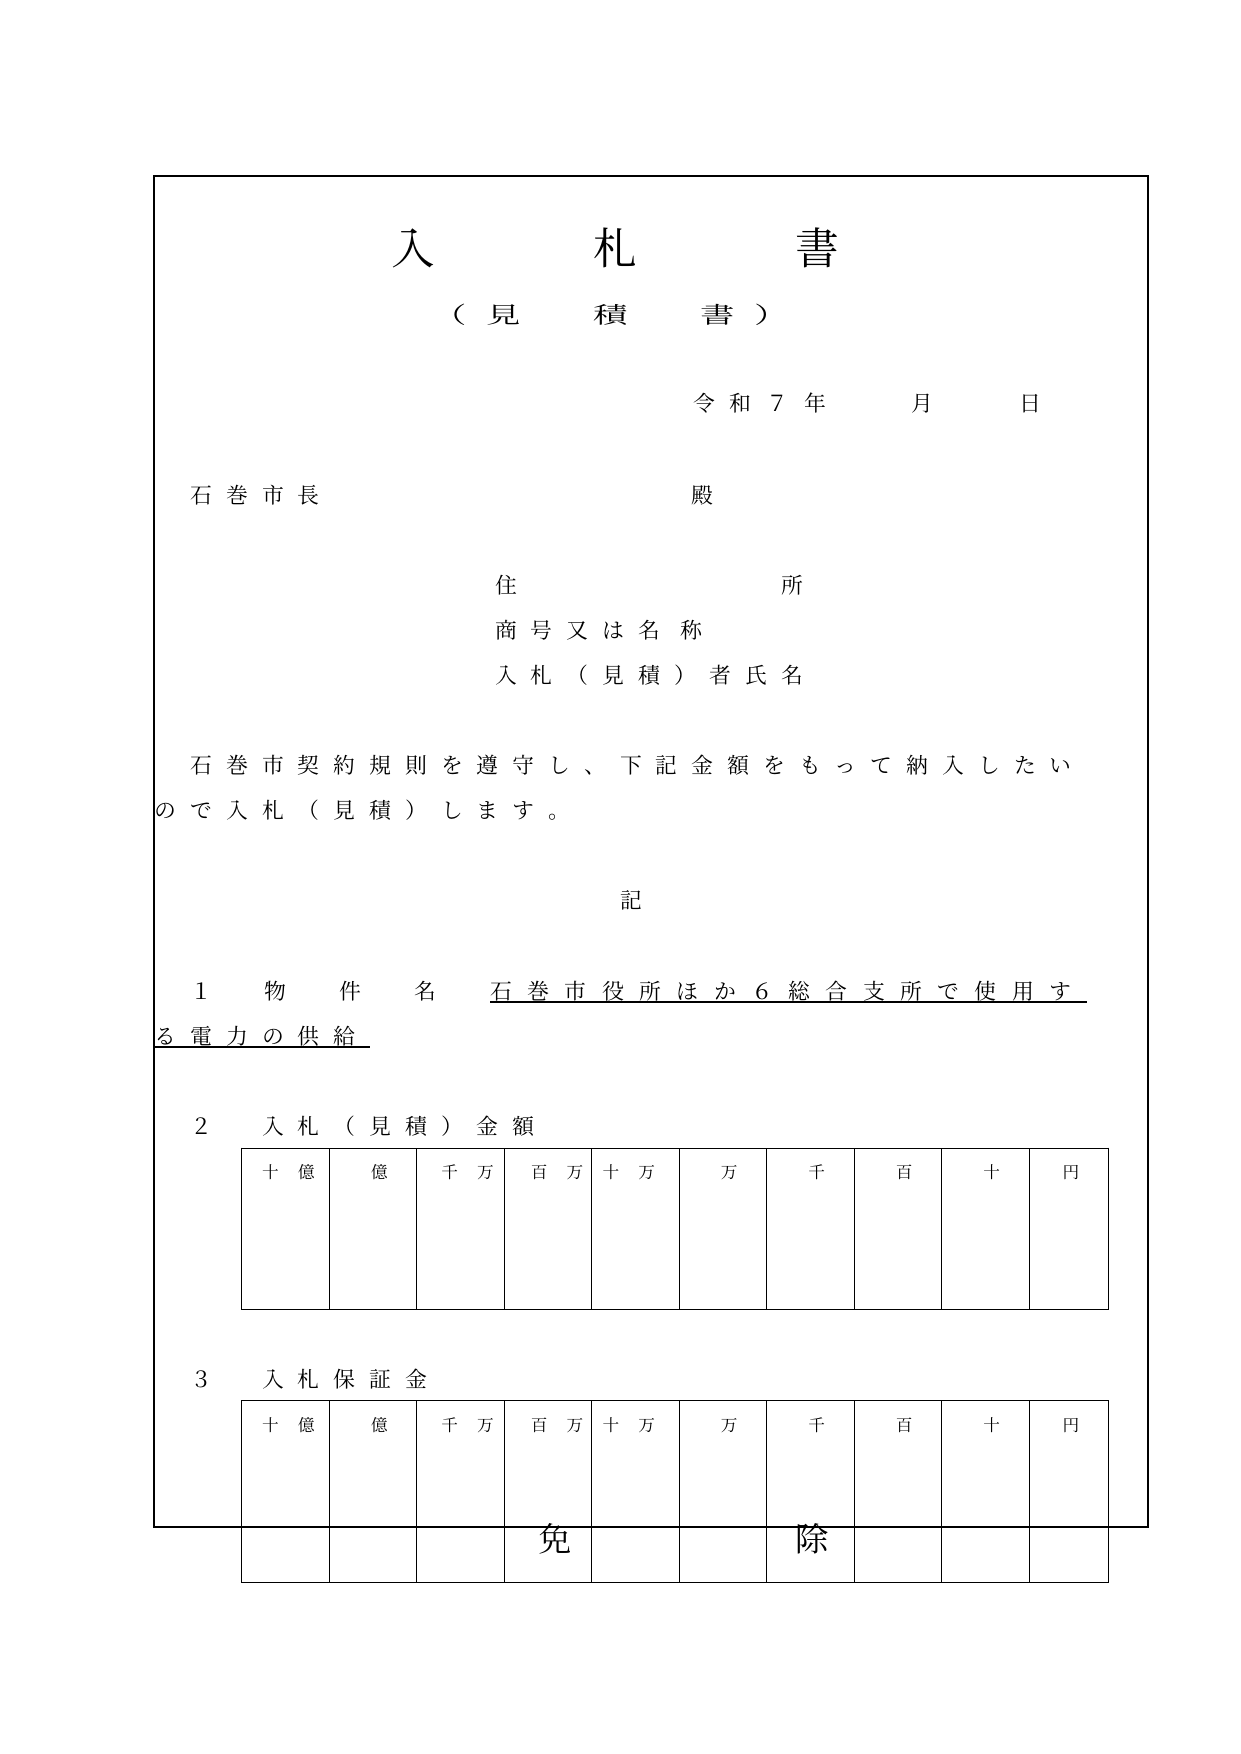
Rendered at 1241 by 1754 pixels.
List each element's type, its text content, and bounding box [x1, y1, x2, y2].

table_header 万 [680, 1401, 766, 1582]
text ２ 入札（見積）金額 [154, 1102, 1086, 1148]
table_header 十億 [242, 1401, 329, 1582]
table_header 十万 [592, 1401, 679, 1582]
table_header 百万 免 [505, 1401, 591, 1582]
text 石巻市契約規則を遵守し、下記金額をもって納入したいので入札（見積）します。 [154, 742, 1086, 832]
table_header 十億 [242, 1149, 329, 1309]
text ３ 入札保証金 [154, 1355, 1086, 1400]
table_header 百万 [505, 1149, 591, 1309]
table_header 十 [942, 1149, 1029, 1309]
table_header 万 [680, 1149, 766, 1309]
table_header 円 [1030, 1401, 1108, 1582]
table_header 千 [767, 1149, 854, 1309]
text 入 札 書 [154, 200, 1086, 291]
text 記 [154, 877, 1086, 922]
table_header 億 [330, 1149, 416, 1309]
table_header 円 [1030, 1149, 1108, 1309]
table_header 十万 [592, 1149, 679, 1309]
table_header 百 [855, 1149, 941, 1309]
table_header 千万 [417, 1149, 504, 1309]
text １ 物 件 名 石巻市役所ほか６総合支所で使用する電力の供給 [154, 967, 1086, 1057]
table_header 千 除 [767, 1401, 854, 1582]
text 住 所 [154, 561, 1086, 606]
text 令和７年 月 日 [154, 381, 1055, 426]
text 石巻市長 殿 [154, 471, 1086, 516]
table_header 千万 [417, 1401, 504, 1582]
table_header 百 [855, 1401, 941, 1582]
table_header 億 [330, 1401, 416, 1582]
text （見 積 書） [154, 291, 1086, 336]
table_header 十 [942, 1401, 1029, 1582]
text 入札（見積）者氏名 [154, 651, 1073, 697]
text 商号又は名称 [154, 606, 1086, 651]
